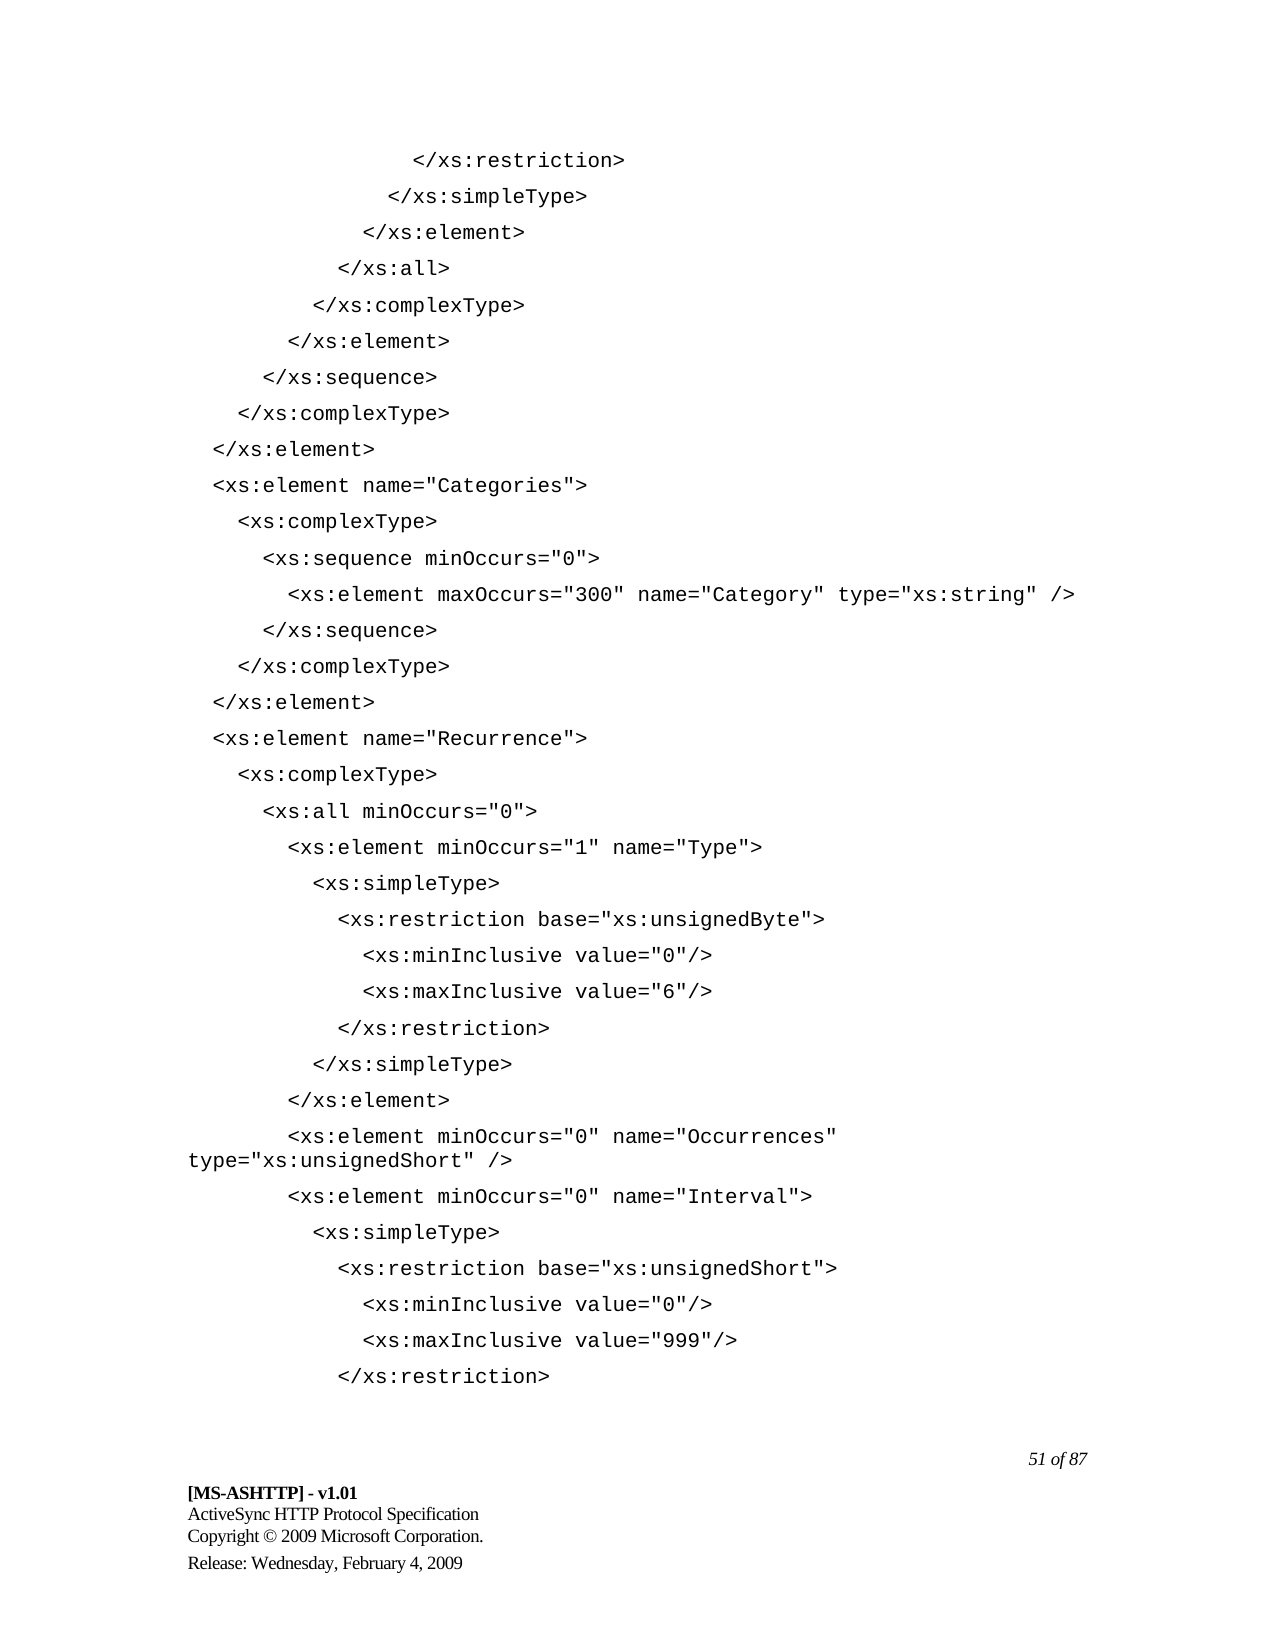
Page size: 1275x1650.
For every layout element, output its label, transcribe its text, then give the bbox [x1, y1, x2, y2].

text </xs:restriction> [187, 150, 1087, 174]
text <xs:simpleType> [187, 1222, 1087, 1246]
text </xs:restriction> [187, 1366, 1087, 1390]
text <xs:element name="Categories"> [187, 475, 1087, 499]
text <xs:simpleType> [187, 873, 1087, 897]
text <xs:element name="Recurrence"> [187, 728, 1087, 752]
text </xs:sequence> [187, 367, 1087, 391]
text </xs:element> [187, 1090, 1087, 1113]
text </xs:complexType> [187, 294, 1087, 318]
text </xs:element> [187, 331, 1087, 354]
text </xs:restriction> [187, 1017, 1087, 1041]
text <xs:all minOccurs="0"> [187, 801, 1087, 824]
text </xs:element> [187, 439, 1087, 463]
text <xs:element minOccurs="0" name="Occurrences" type="xs:unsignedShort" /> [187, 1126, 1087, 1173]
text <xs:complexType> [187, 764, 1087, 788]
text </xs:all> [187, 258, 1087, 282]
text <xs:restriction base="xs:unsignedByte"> [187, 909, 1087, 933]
text </xs:sequence> [187, 620, 1087, 643]
text <xs:complexType> [187, 511, 1087, 535]
text <xs:element minOccurs="0" name="Interval"> [187, 1186, 1087, 1209]
text </xs:element> [187, 222, 1087, 246]
text <xs:minInclusive value="0"/> [187, 945, 1087, 969]
text <xs:restriction base="xs:unsignedShort"> [187, 1258, 1087, 1282]
text </xs:simpleType> [187, 186, 1087, 210]
text <xs:maxInclusive value="999"/> [187, 1330, 1087, 1354]
text </xs:complexType> [187, 656, 1087, 680]
text </xs:complexType> [187, 403, 1087, 427]
text </xs:simpleType> [187, 1054, 1087, 1077]
text <xs:element maxOccurs="300" name="Category" type="xs:string" /> [187, 584, 1087, 607]
text <xs:element minOccurs="1" name="Type"> [187, 837, 1087, 860]
text <xs:maxInclusive value="6"/> [187, 981, 1087, 1005]
text <xs:minInclusive value="0"/> [187, 1294, 1087, 1318]
text </xs:element> [187, 692, 1087, 716]
text <xs:sequence minOccurs="0"> [187, 548, 1087, 571]
